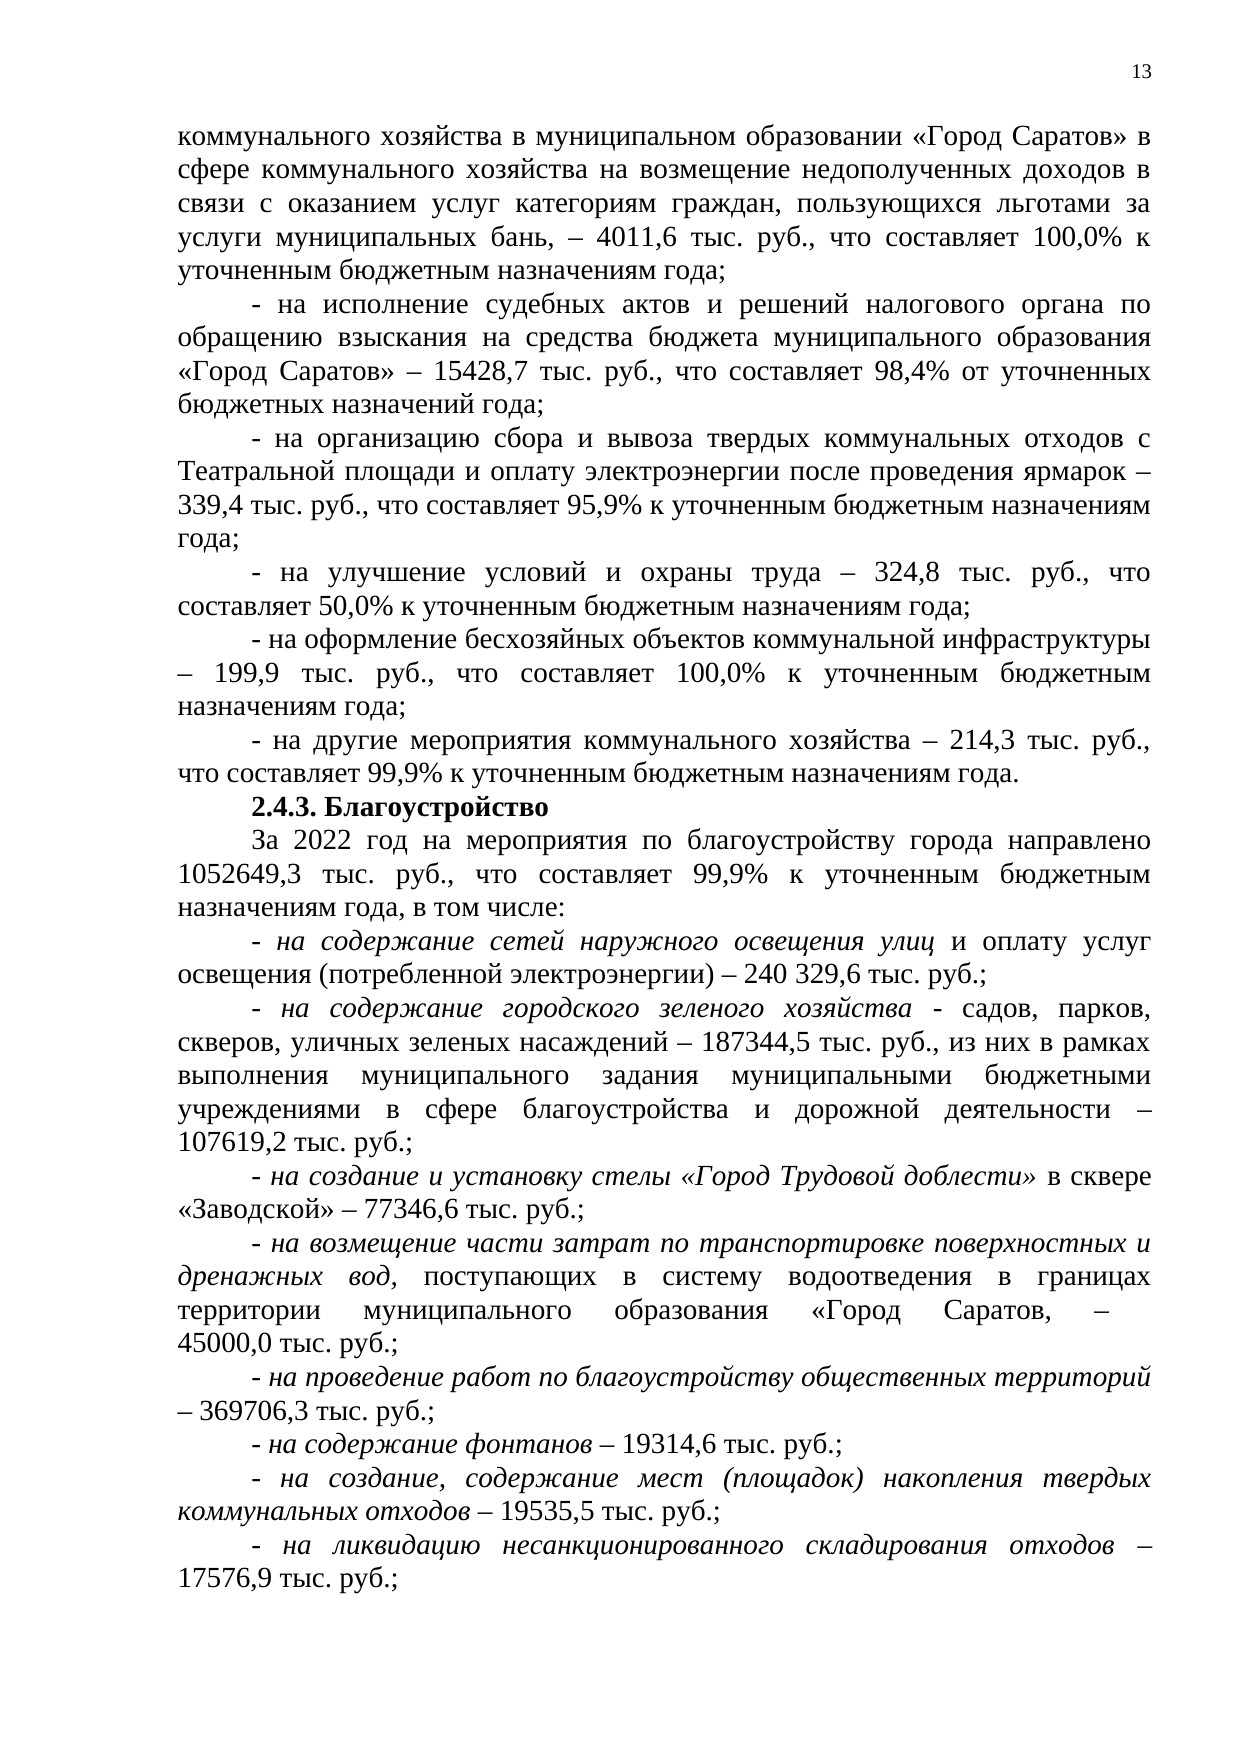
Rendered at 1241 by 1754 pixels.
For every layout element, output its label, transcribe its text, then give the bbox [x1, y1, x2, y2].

text - на создание и установку стелы «Город Трудовой доблести» в сквере «Заводской» – 77346,6 тыс. руб.; [177, 1158, 1152, 1225]
text - на содержание сетей наружного освещения улиц и оплату услуг освещения (потребленной электроэнергии) – 240 329,6 тыс. руб.; [177, 923, 1152, 990]
text - на возмещение части затрат по транспортировке поверхностных и дренажных вод, поступающих в систему водоотведения в границах территории муниципального образования «Город Саратов, – 45000,0 тыс. руб.; [177, 1225, 1152, 1359]
text - на организацию сбора и вывоза твердых коммунальных отходов с Театральной площади и оплату электроэнергии после проведения ярмарок – 339,4 тыс. руб., что составляет 95,9% к уточненным бюджетным назначениям года; [177, 420, 1152, 554]
text - на исполнение судебных актов и решений налогового органа по обращению взыскания на средства бюджета муниципального образования «Город Саратов» – 15428,7 тыс. руб., что составляет 98,4% от уточненных бюджетных назначений года; [177, 286, 1152, 420]
text - на содержание городского зеленого хозяйства - садов, парков, скверов, уличных зеленых насаждений – 187344,5 тыс. руб., из них в рамках выполнения муниципального задания муниципальными бюджетными учреждениями в сфере благоустройства и дорожной деятельности – 107619,2 тыс. руб.; [177, 990, 1152, 1158]
text 2.4.3. Благоустройство [177, 789, 1152, 822]
text - на содержание фонтанов – 19314,6 тыс. руб.; [177, 1426, 1152, 1460]
text - на создание, содержание мест (площадок) накопления твердых коммунальных отходов – 19535,5 тыс. руб.; [177, 1460, 1152, 1527]
text - на проведение работ по благоустройству общественных территорий – 369706,3 тыс. руб.; [177, 1359, 1152, 1426]
text - на другие мероприятия коммунального хозяйства – 214,3 тыс. руб., что составляет 99,9% к уточненным бюджетным назначениям года. [177, 722, 1152, 789]
text - на ликвидацию несанкционированного складирования отходов – 17576,9 тыс. руб.; [177, 1527, 1152, 1594]
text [177, 118, 1152, 286]
text - на улучшение условий и охраны труда – 324,8 тыс. руб., что составляет 50,0% к уточненным бюджетным назначениям года; [177, 554, 1152, 621]
text За 2022 год на мероприятия по благоустройству города направлено 1052649,3 тыс. руб., что составляет 99,9% к уточненным бюджетным назначениям года, в том числе: [177, 822, 1152, 923]
text - на оформление бесхозяйных объектов коммунальной инфраструктуры – 199,9 тыс. руб., что составляет 100,0% к уточненным бюджетным назначениям года; [177, 621, 1152, 722]
